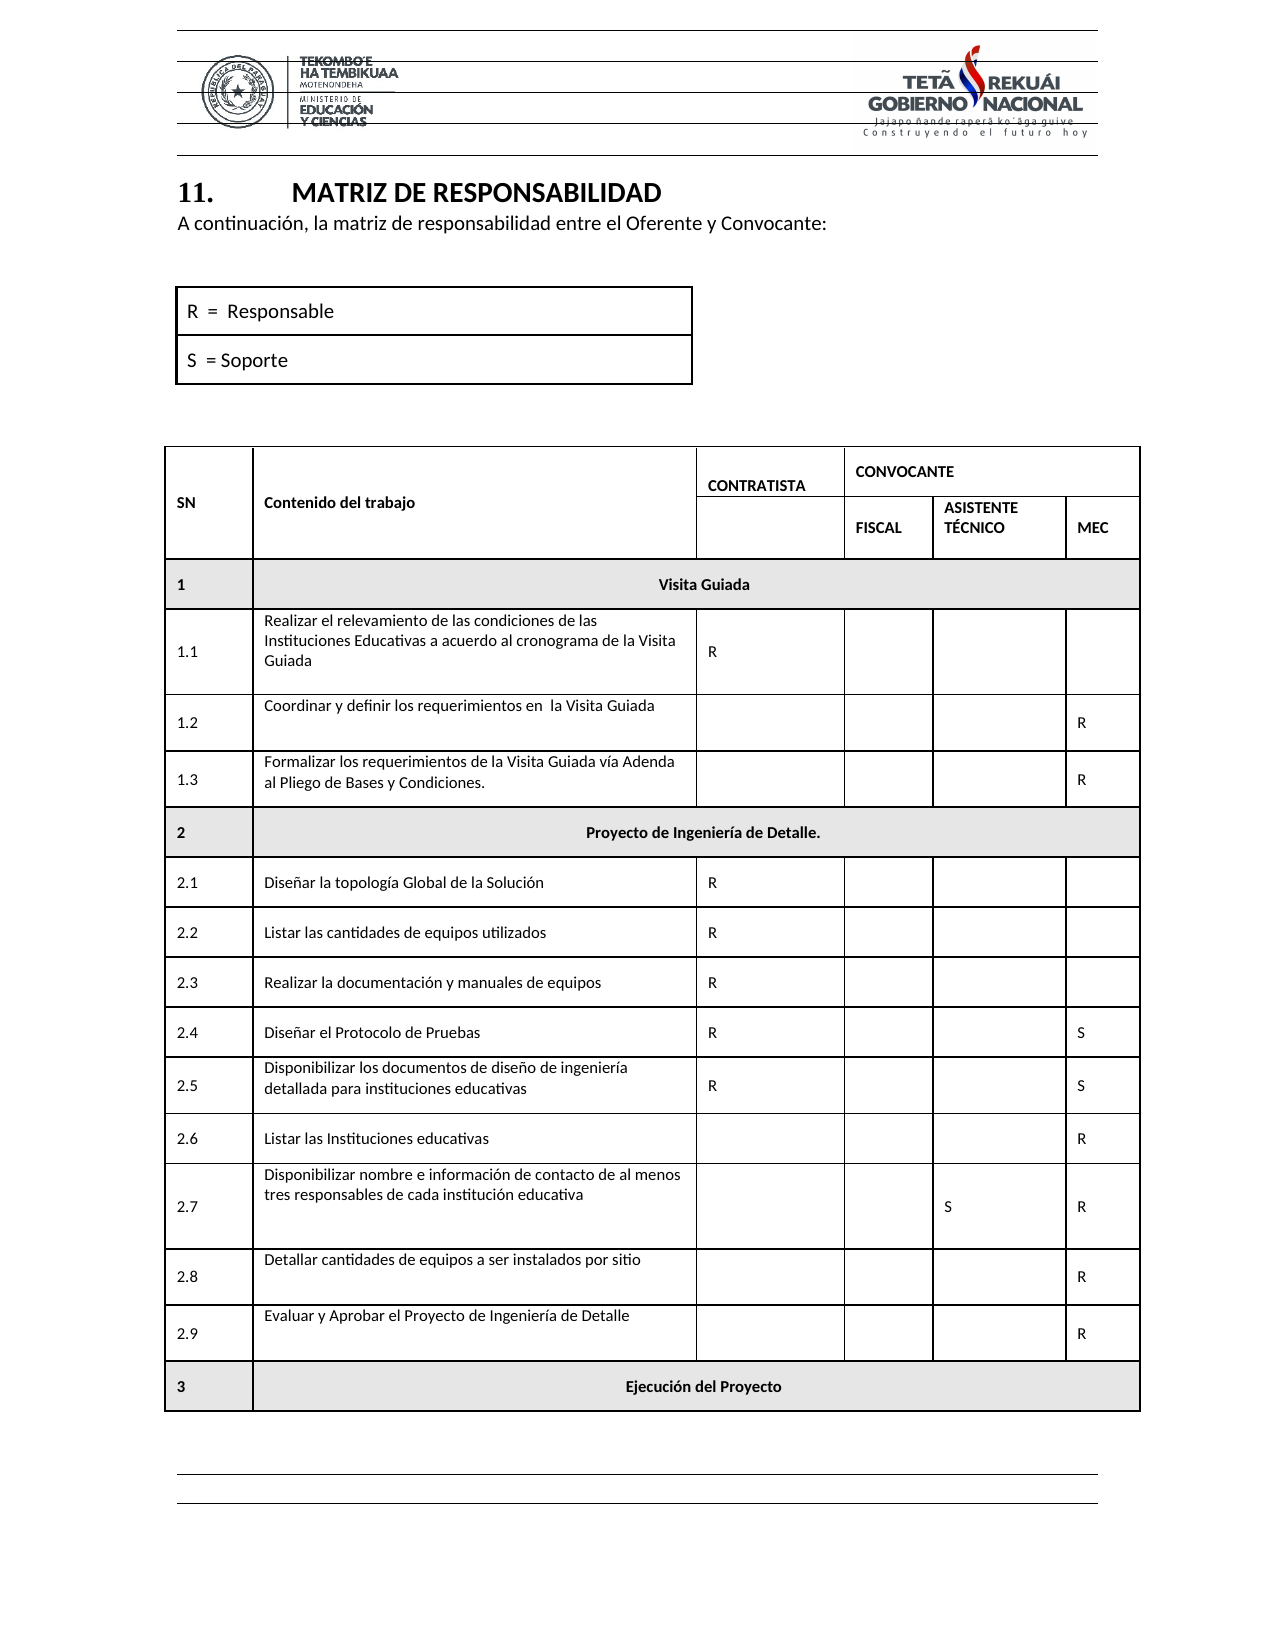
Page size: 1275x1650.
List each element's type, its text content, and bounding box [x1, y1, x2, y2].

table_header CONVOCANTE [845, 447, 1066, 496]
table_cell R [697, 908, 844, 956]
table_cell [697, 1164, 844, 1248]
table_cell Detallar cantidades de equipos a ser instalados por sitio [254, 1250, 696, 1304]
table_cell [697, 1114, 844, 1162]
table_cell R [1067, 1164, 1139, 1248]
table_cell [1066, 808, 1139, 856]
table_cell Visita Guiada [254, 560, 1066, 608]
table_cell Diseñar la topología Global de la Solución [254, 858, 696, 906]
table_cell [934, 752, 1065, 806]
table_cell 1.1 [166, 610, 252, 694]
table_cell [697, 1250, 844, 1304]
table_header CONTRATISTA [697, 447, 844, 496]
table_cell [697, 497, 844, 558]
table_cell [845, 958, 932, 1006]
table_header [1066, 447, 1139, 496]
table_cell MEC [1067, 497, 1139, 558]
table_cell [1067, 858, 1139, 906]
picture [853, 93, 1097, 123]
table_cell [1067, 958, 1139, 1006]
table_cell [1067, 908, 1139, 956]
table_cell [845, 1008, 932, 1056]
table_cell [934, 610, 1065, 694]
table_cell Realizar la documentación y manuales de equipos [254, 958, 696, 1006]
table_cell S [1067, 1008, 1139, 1056]
table_cell [934, 1008, 1065, 1056]
text MATRIZ DE RESPONSABILIDAD [177, 174, 1098, 210]
table_cell 2.6 [166, 1114, 252, 1162]
table_cell [934, 1306, 1065, 1360]
table_cell [697, 1306, 844, 1360]
table_cell 2.2 [166, 908, 252, 956]
picture [853, 32, 1097, 61]
table_cell R [1067, 1114, 1139, 1162]
table_cell 2.7 [166, 1164, 252, 1248]
table_cell Disponibilizar los documentos de diseño de ingeniería detallada para instituciones educativas [254, 1058, 696, 1112]
table_cell [934, 958, 1065, 1006]
table_cell 1.3 [166, 752, 252, 806]
table_cell 1.2 [166, 695, 252, 750]
table_cell [934, 1114, 1065, 1162]
table_cell [1067, 610, 1139, 694]
table_cell S [1067, 1058, 1139, 1112]
table_cell Listar las cantidades de equipos utilizados [254, 908, 696, 956]
table_cell 3 [166, 1362, 252, 1410]
picture [176, 32, 420, 151]
table_cell [934, 1058, 1065, 1112]
table_cell [934, 908, 1065, 956]
table_cell 2.8 [166, 1250, 252, 1304]
table_cell R [1067, 1306, 1139, 1360]
picture [853, 62, 1097, 92]
table_cell 2 [166, 808, 252, 856]
table_cell S = Soporte [178, 336, 691, 383]
table_header SN [166, 447, 253, 558]
table_cell [1066, 1362, 1139, 1410]
table_cell 1 [166, 560, 252, 608]
table_cell [934, 858, 1065, 906]
table_cell [697, 752, 844, 806]
table_cell [845, 908, 932, 956]
table_cell R [697, 858, 844, 906]
table_cell Ejecución del Proyecto [254, 1362, 1066, 1410]
table_cell 2.9 [166, 1306, 252, 1360]
table_cell [845, 695, 932, 750]
table_cell Formalizar los requerimientos de la Visita Guiada vía Adenda al Pliego de Bases y Condiciones. [254, 752, 696, 806]
table_cell R [697, 1008, 844, 1056]
table_cell [845, 1306, 932, 1360]
table_cell Disponibilizar nombre e información de contacto de al menos tres responsables de cada institución educativa [254, 1164, 696, 1248]
table_cell R [1067, 695, 1139, 750]
table_cell 2.4 [166, 1008, 252, 1056]
table_cell Evaluar y Aprobar el Proyecto de Ingeniería de Detalle [254, 1306, 696, 1360]
table_cell [934, 695, 1065, 750]
table_cell 2.1 [166, 858, 252, 906]
table_cell ASISTENTE TÉCNICO [934, 497, 1065, 558]
table_cell [845, 1250, 932, 1304]
table_header Contenido del trabajo [254, 447, 696, 558]
table_cell R [697, 610, 844, 694]
table_cell FISCAL [845, 497, 932, 558]
table_cell S [934, 1164, 1065, 1248]
table_cell 2.3 [166, 958, 252, 1006]
table_header R = Responsable [178, 288, 691, 334]
table_cell R [1067, 1250, 1139, 1304]
table_cell R [1067, 752, 1139, 806]
table_cell 2.5 [166, 1058, 252, 1112]
table_cell [1066, 560, 1139, 608]
table_cell Proyecto de Ingeniería de Detalle. [254, 808, 1066, 856]
table_cell [845, 1058, 932, 1112]
table_cell Realizar el relevamiento de las condiciones de las Instituciones Educativas a acuerdo al cronograma de la Visita Guiada [254, 610, 696, 694]
table_cell R [697, 1058, 844, 1112]
table_cell [845, 610, 932, 694]
table_cell [845, 752, 932, 806]
table_cell [845, 1114, 932, 1162]
table_cell Coordinar y definir los requerimientos en la Visita Guiada [254, 695, 696, 750]
table_cell [934, 1250, 1065, 1304]
text A continuación, la matriz de responsabilidad entre el Oferente y Convocante: [177, 210, 1098, 235]
table_cell Diseñar el Protocolo de Pruebas [254, 1008, 696, 1056]
table_cell [697, 695, 844, 750]
table_cell R [697, 958, 844, 1006]
table_cell [845, 1164, 932, 1248]
table_cell Listar las Instituciones educativas [254, 1114, 696, 1162]
picture [853, 124, 1097, 151]
table_cell [845, 858, 932, 906]
